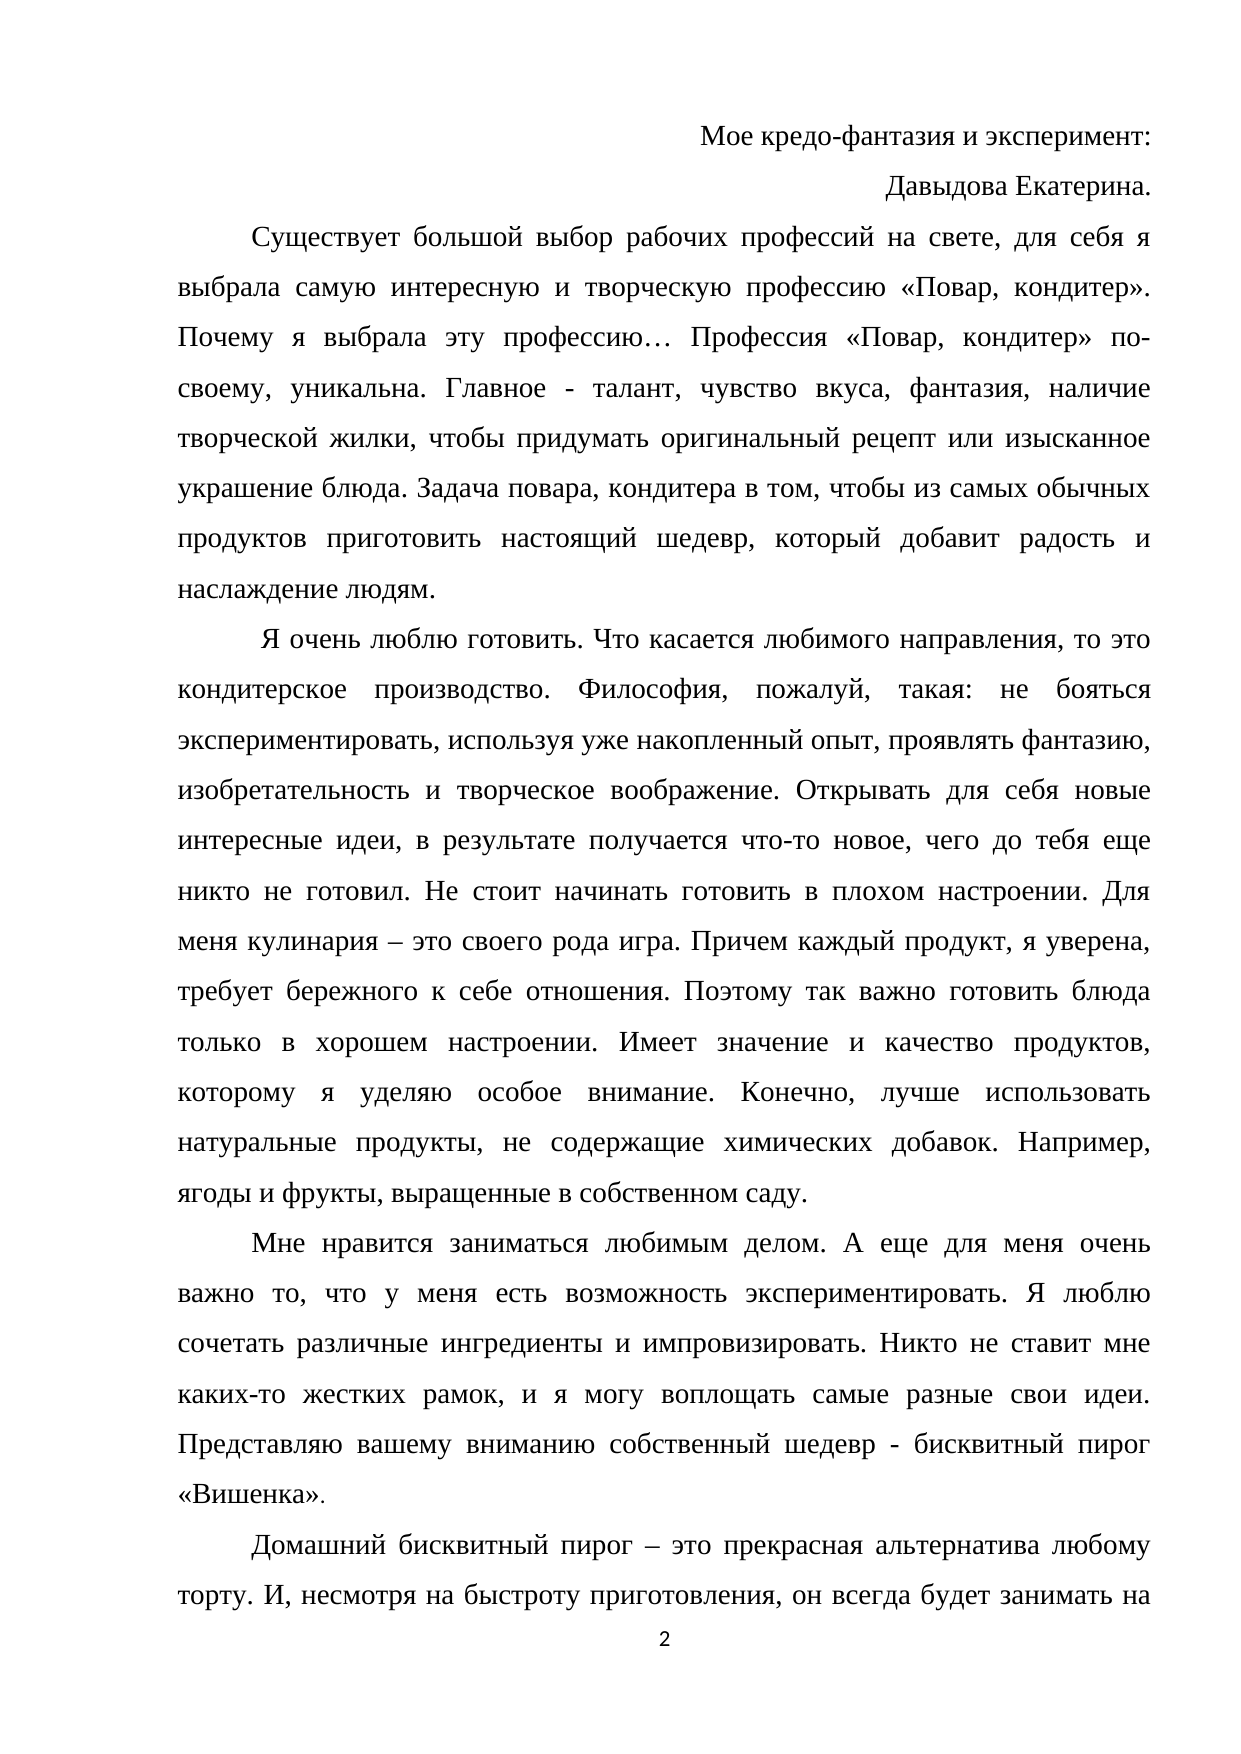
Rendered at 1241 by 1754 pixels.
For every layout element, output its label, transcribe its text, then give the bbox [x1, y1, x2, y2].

text Я очень люблю готовить. Что касается любимого направления, то это кондитерское производство. Философия, пожалуй, такая: не бояться экспериментировать, используя уже накопленный опыт, проявлять фантазию, изобретательность и творческое воображение. Открывать для себя новые интересные идеи, в результате получается что-то новое, чего до тебя еще никто не готовил. Не стоит начинать готовить в плохом настроении. Для меня кулинария – это своего рода игра. Причем каждый продукт, я уверена, требует бережного к себе отношения. Поэтому так важно готовить блюда только в хорошем настроении. Имеет значение и качество продуктов, которому я уделяю особое внимание. Конечно, лучше использовать натуральные продукты, не содержащие химических добавок. Например, ягоды и фрукты, выращенные в собственном саду. [177, 621, 1152, 1208]
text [177, 1527, 1152, 1611]
text Давыдова Екатерина. [177, 168, 1152, 202]
text Мое кредо-фантазия и эксперимент: [177, 118, 1152, 152]
text Мне нравится заниматься любимым делом. А еще для меня очень важно то, что у меня есть возможность экспериментировать. Я люблю сочетать различные ингредиенты и импровизировать. Никто не ставит мне каких-то жестких рамок, и я могу воплощать самые разные свои идеи. Представляю вашему вниманию собственный шедевр - бисквитный пирог «Вишенка». [177, 1225, 1152, 1510]
text Существует большой выбор рабочих профессий на свете, для себя я выбрала самую интересную и творческую профессию «Повар, кондитер». Почему я выбрала эту профессию… Профессия «Повар, кондитер» по- своему, уникальна. Главное - талант, чувство вкуса, фантазия, наличие творческой жилки, чтобы придумать оригинальный рецепт или изысканное украшение блюда. Задача повара, кондитера в том, чтобы из самых обычных продуктов приготовить настоящий шедевр, который добавит радость и наслаждение людям. [177, 219, 1152, 604]
